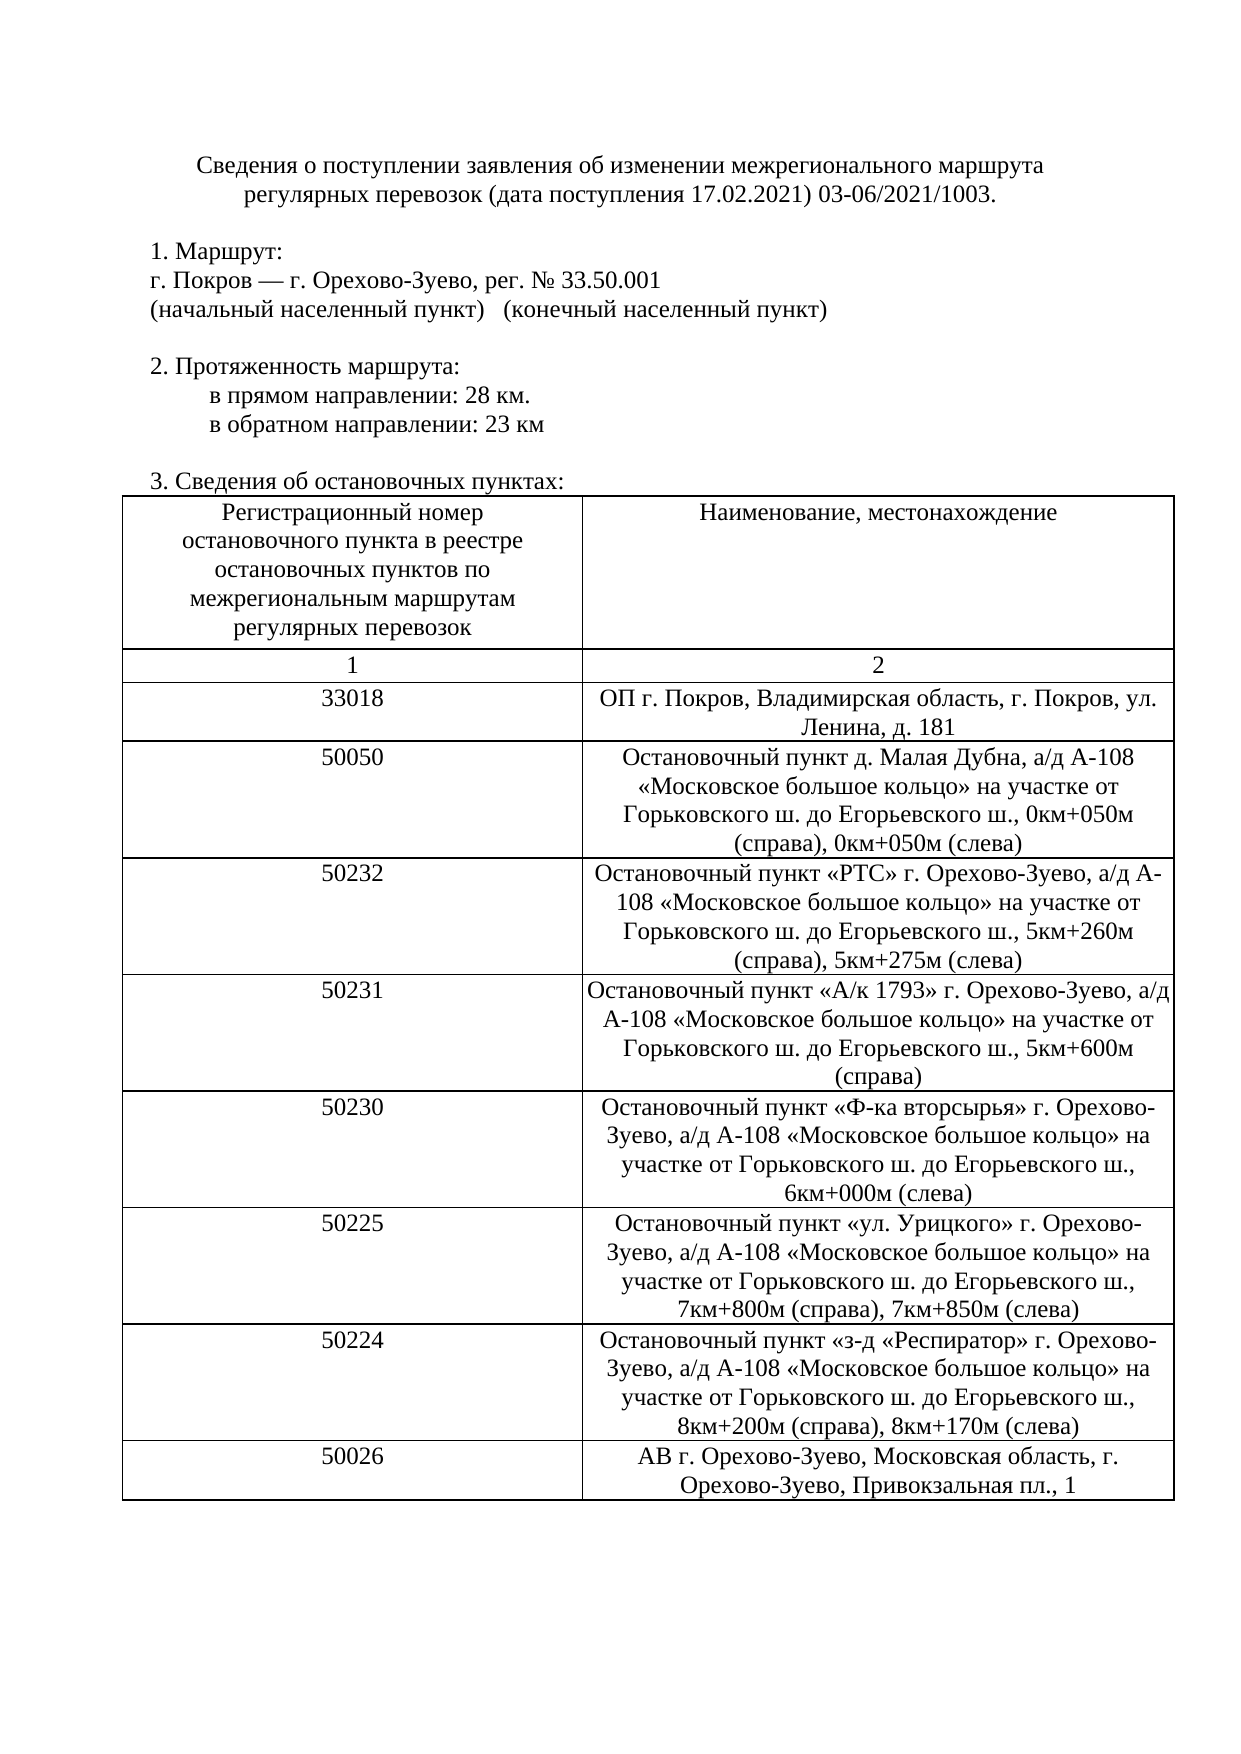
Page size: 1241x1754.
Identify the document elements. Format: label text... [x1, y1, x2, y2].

table_cell 50232 [123, 859, 582, 973]
table_cell ОП г. Покров, Владимирская область, г. Покров, ул. Ленина, д. 181 [583, 683, 1173, 740]
table_cell 33018 [123, 683, 582, 740]
table_cell 50224 [123, 1325, 582, 1440]
table_cell 50230 [123, 1092, 582, 1207]
table_cell Остановочный пункт «ул. Урицкого» г. Орехово-Зуево, а/д А-108 «Московское большое кольцо» на участке от Горьковского ш. до Егорьевского ш., 7км+800м (справа), 7км+850м (слева) [583, 1208, 1173, 1323]
table_cell АВ г. Орехово-Зуево, Московская область, г. Орехово-Зуево, Привокзальная пл., 1 [583, 1441, 1173, 1499]
text 2. Протяженность маршрута: [150, 351, 1090, 380]
table_cell 50026 [123, 1441, 582, 1499]
table_cell Остановочный пункт «Ф-ка вторсырья» г. Орехово-Зуево, а/д А-108 «Московское большое кольцо» на участке от Горьковского ш. до Егорьевского ш., 6км+000м (слева) [583, 1092, 1173, 1207]
text г. Покров — г. Орехово-Зуево, рег. № 33.50.001 [150, 265, 1090, 294]
table_header Регистрационный номер остановочного пункта в реестре остановочных пунктов по межрегиональным маршрутам регулярных перевозок [123, 497, 582, 648]
table_cell 50225 [123, 1208, 582, 1323]
text Сведения о поступлении заявления об изменении межрегионального маршрута регулярных перевозок (дата поступления 17.02.2021) 03-06/2021/1003. [150, 150, 1090, 207]
text в прямом направлении: 28 км. [150, 380, 1090, 409]
table_header Наименование, местонахождение [583, 497, 1173, 648]
text (начальный населенный пункт) (конечный населенный пункт) [150, 294, 1090, 322]
table_cell 2 [583, 650, 1173, 681]
table_cell 1 [123, 650, 582, 681]
text 1. Маршрут: [150, 236, 1090, 265]
table_cell Остановочный пункт «з-д «Респиратор» г. Орехово-Зуево, а/д А-108 «Московское большое кольцо» на участке от Горьковского ш. до Егорьевского ш., 8км+200м (справа), 8км+170м (слева) [583, 1325, 1173, 1440]
text в обратном направлении: 23 км [150, 409, 1090, 437]
table_cell 50231 [123, 975, 582, 1090]
table_cell 50050 [123, 742, 582, 857]
table_cell Остановочный пункт д. Малая Дубна, а/д А-108 «Московское большое кольцо» на участке от Горьковского ш. до Егорьевского ш., 0км+050м (справа), 0км+050м (слева) [583, 742, 1173, 857]
text 3. Сведения об остановочных пунктах: [150, 466, 1090, 495]
table_cell Остановочный пункт «А/к 1793» г. Орехово-Зуево, а/д А-108 «Московское большое кольцо» на участке от Горьковского ш. до Егорьевского ш., 5км+600м (справа) [583, 975, 1173, 1090]
table_cell Остановочный пункт «РТС» г. Орехово-Зуево, а/д А-108 «Московское большое кольцо» на участке от Горьковского ш. до Егорьевского ш., 5км+260м (справа), 5км+275м (слева) [583, 859, 1173, 973]
